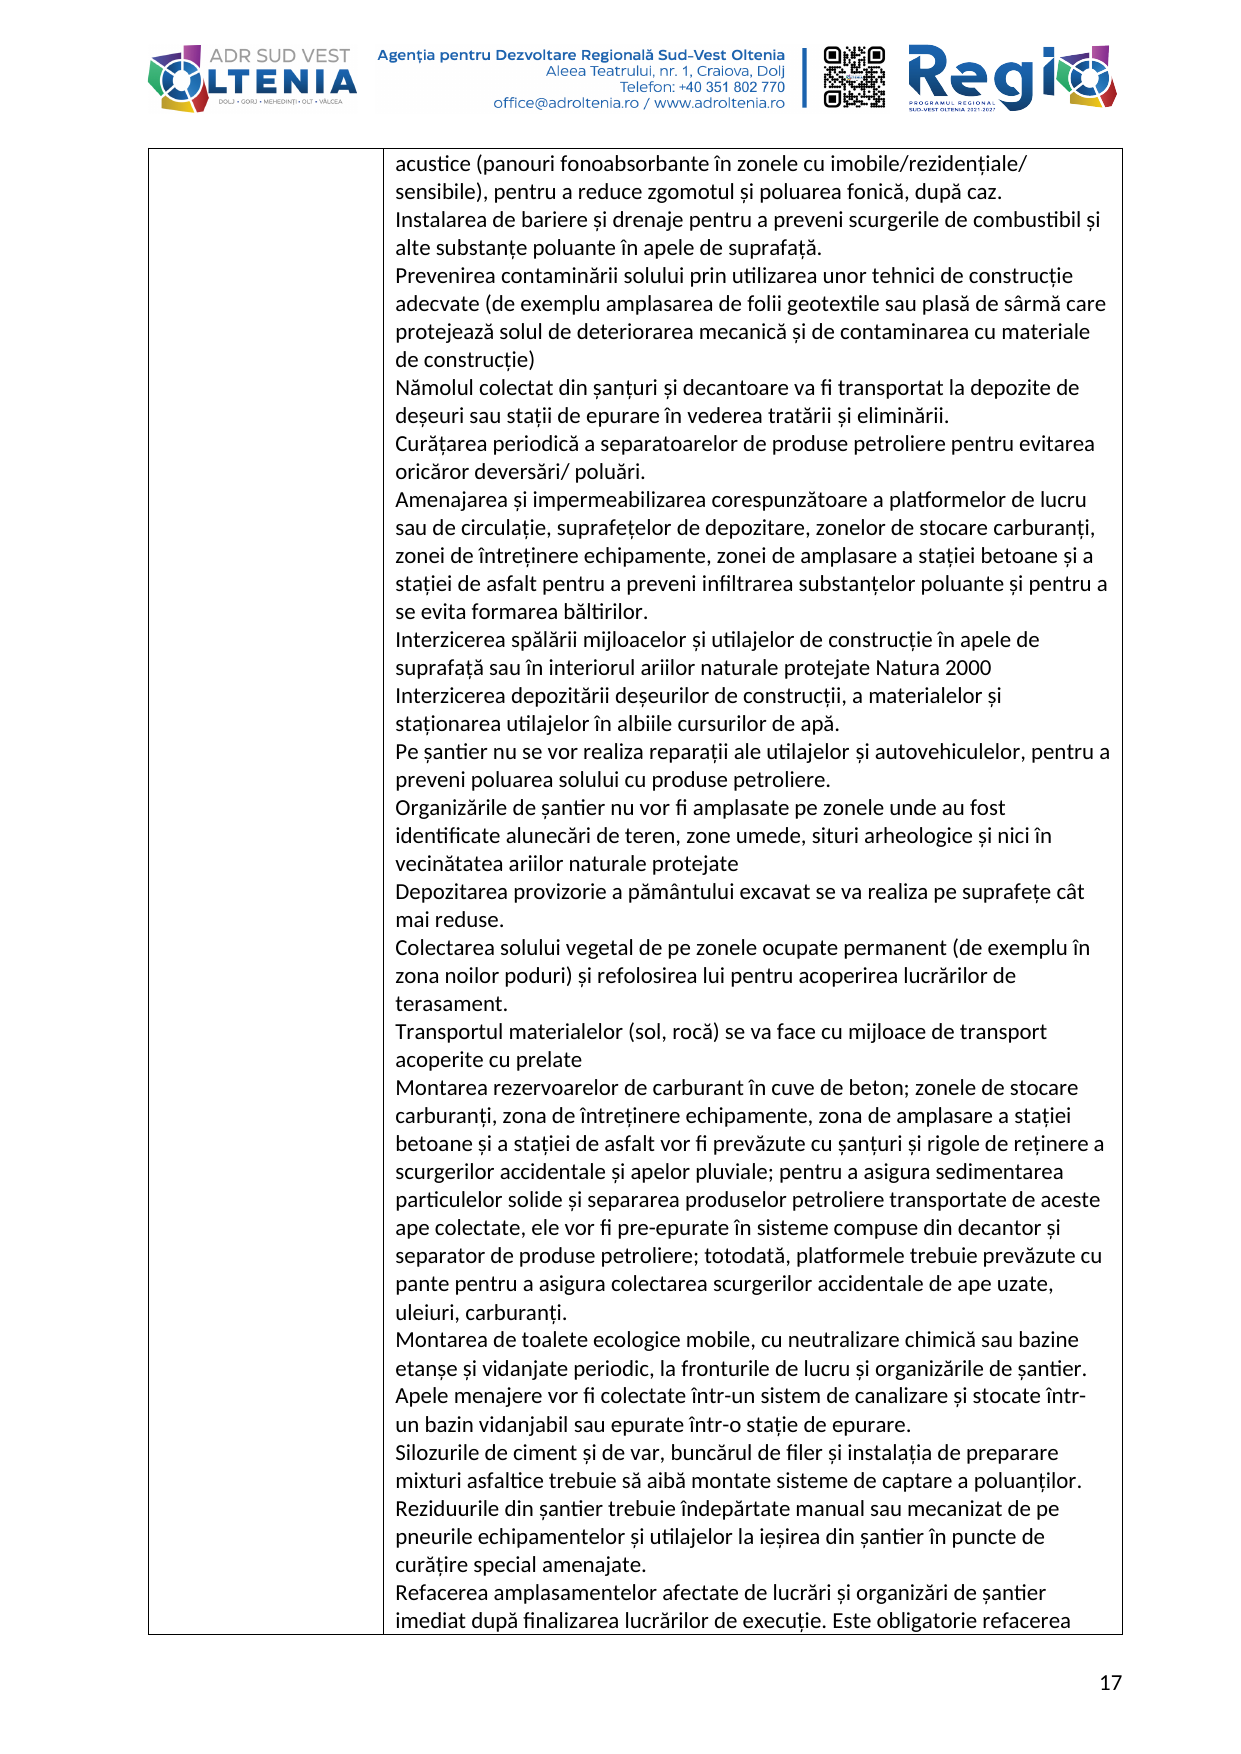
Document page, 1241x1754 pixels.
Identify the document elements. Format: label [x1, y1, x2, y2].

table_cell [149, 149, 383, 1634]
picture [907, 44, 1118, 114]
picture [147, 44, 358, 114]
table_cell [384, 149, 1122, 1634]
picture [375, 44, 890, 114]
